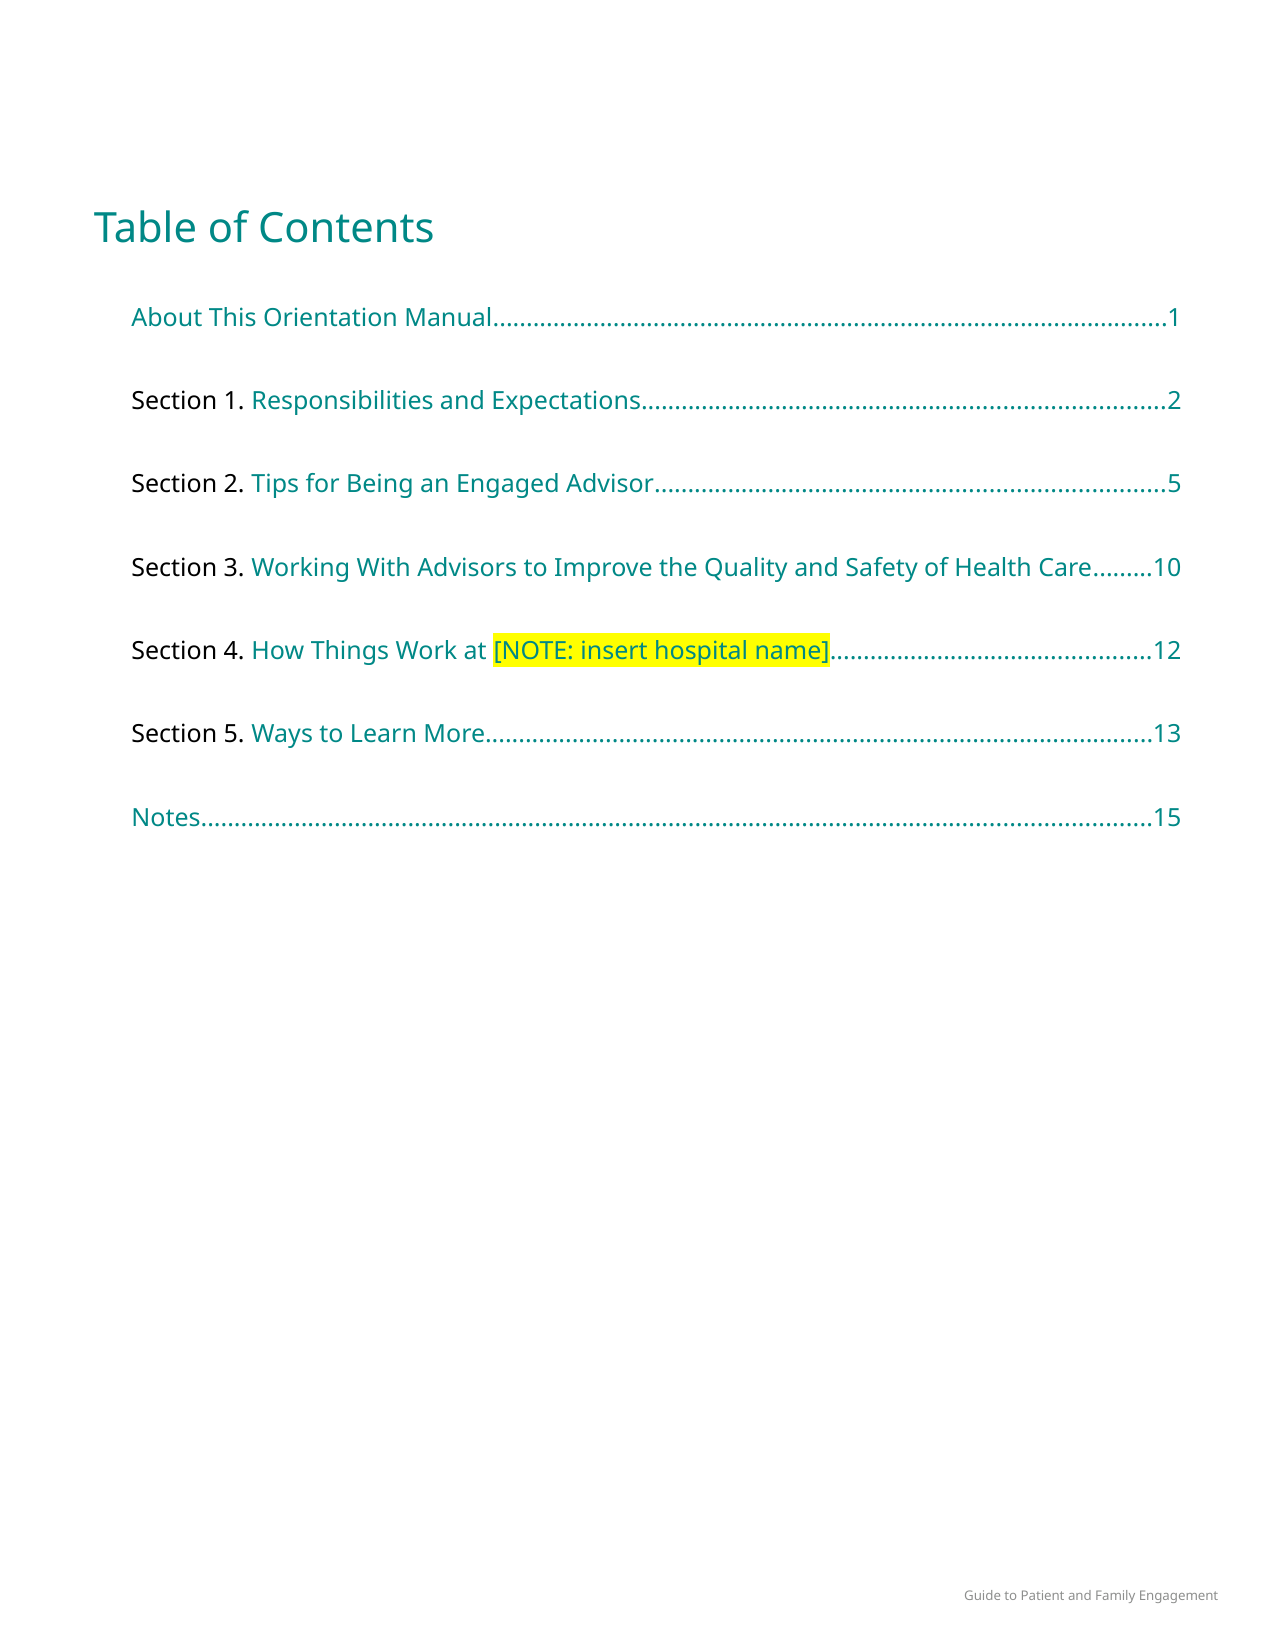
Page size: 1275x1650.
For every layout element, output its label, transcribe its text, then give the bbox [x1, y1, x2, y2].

text Notes 15 [131, 789, 1218, 835]
text Section 5. Ways to Learn More 13 [131, 706, 1218, 752]
text About This Orientation Manual 1 [131, 289, 1218, 335]
text Section 4. How Things Work at [NOTE: insert hospital name] 12 [131, 623, 1218, 669]
text Section 2. Tips for Being an Engaged Advisor 5 [131, 456, 1218, 502]
text Section 1. Responsibilities and Expectations 2 [131, 373, 1218, 419]
text Section 3. Working With Advisors to Improve the Quality and Safety of Health Care 10 [131, 539, 1218, 585]
subtitle Table of Contents [94, 206, 1218, 252]
